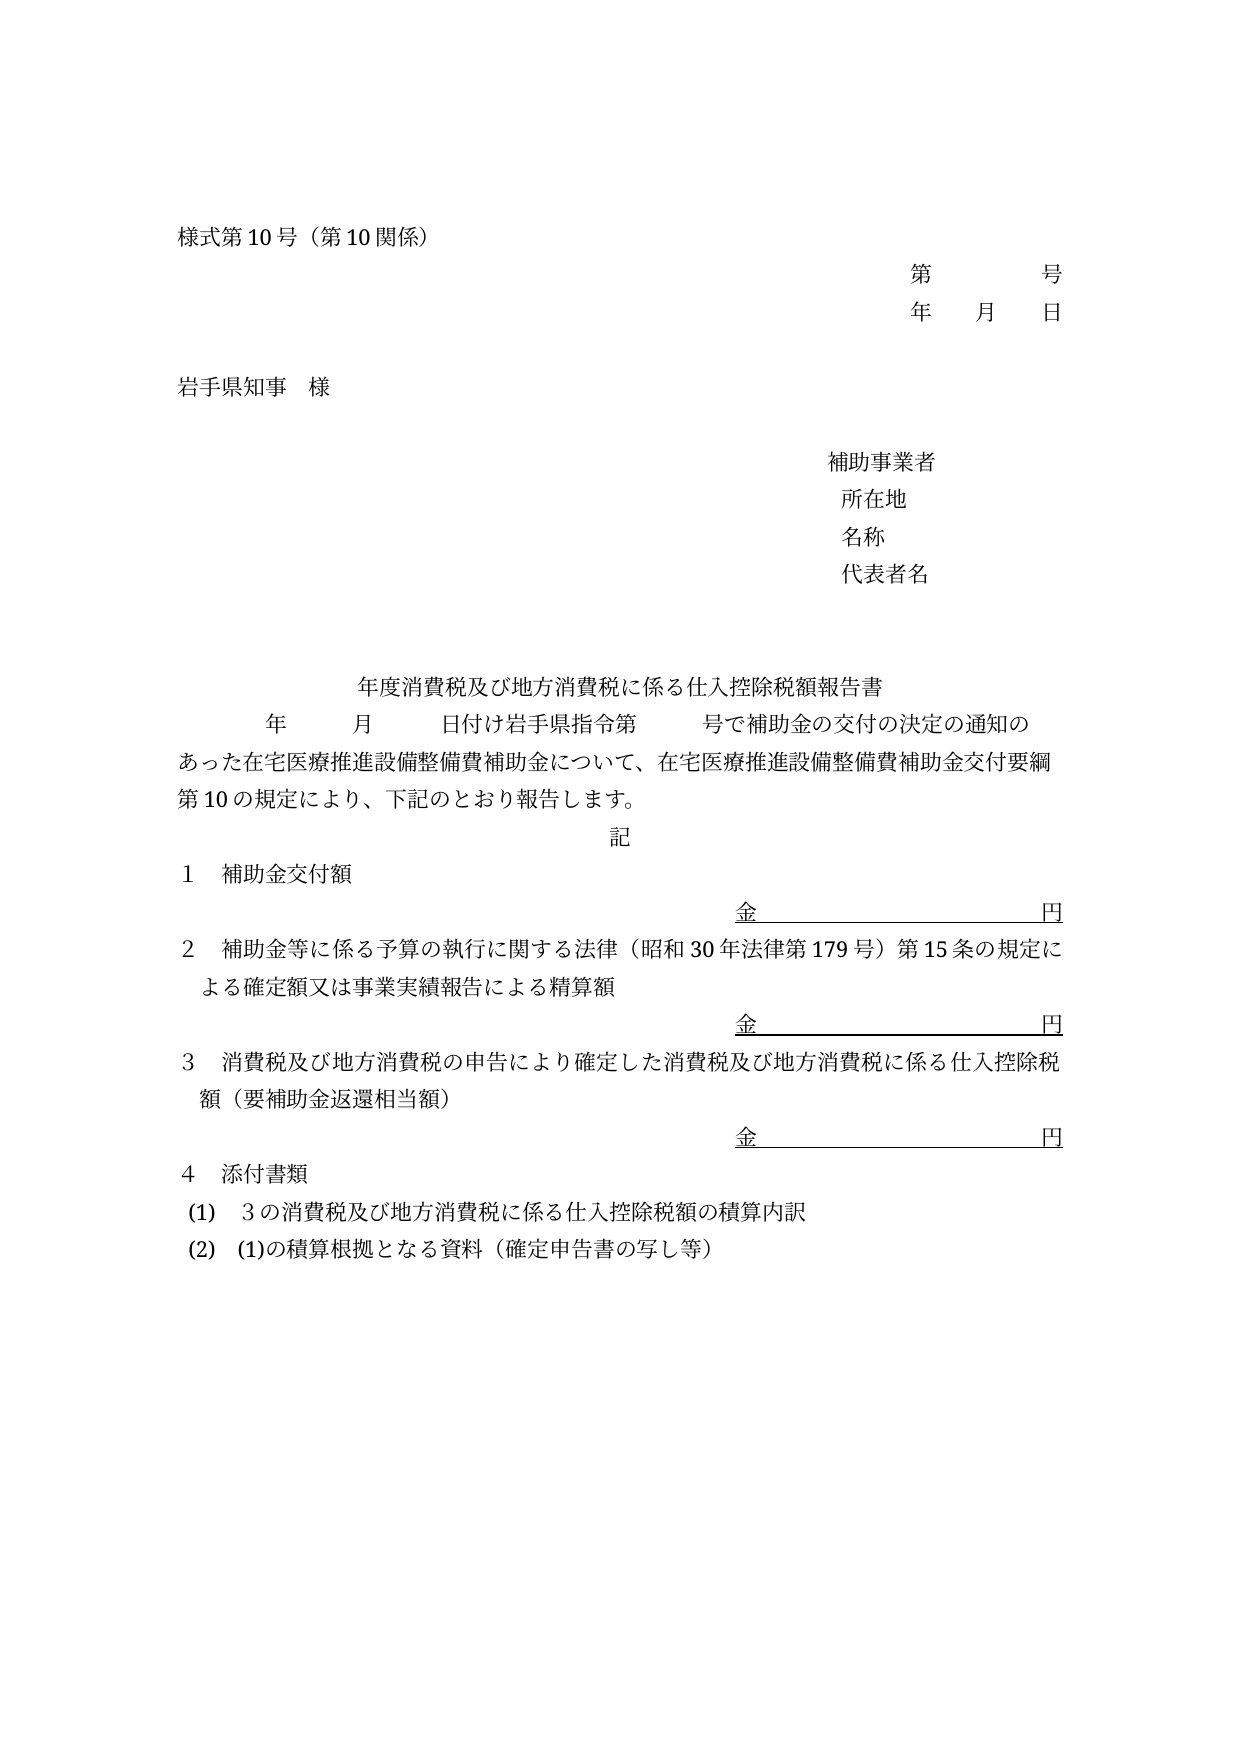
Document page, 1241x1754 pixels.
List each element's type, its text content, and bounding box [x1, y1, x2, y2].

text ３ 消費税及び地方消費税の申告により確定した消費税及び地方消費税に係る仕入控除税額（要補助金返還相当額） [177, 1042, 1063, 1117]
text 第 号 [177, 254, 1063, 292]
subtitle 記 [177, 817, 1063, 854]
text 所在地 [177, 479, 1063, 517]
text ４ 添付書類 [177, 1154, 1063, 1192]
text 年 月 日 [177, 292, 1063, 329]
text 補助事業者 [177, 442, 1063, 479]
text 代表者名 [177, 554, 1063, 592]
text 名称 [177, 517, 1063, 554]
text １ 補助金交付額 [177, 854, 1063, 892]
text 様式第10号（第10関係） [177, 217, 1063, 254]
text 金 円 [177, 1004, 1063, 1042]
text 年度消費税及び地方消費税に係る仕入控除税額報告書 [177, 667, 1063, 704]
text 金 円 [177, 1117, 1063, 1154]
text 岩手県知事 様 [177, 367, 1063, 404]
text ２ 補助金等に係る予算の執行に関する法律（昭和30年法律第179号）第15条の規定による確定額又は事業実績報告による精算額 [177, 929, 1063, 1004]
text (1) ３の消費税及び地方消費税に係る仕入控除税額の積算内訳 [188, 1192, 1063, 1229]
text (2) (1)の積算根拠となる資料（確定申告書の写し等） [177, 1229, 1063, 1267]
text 金 円 [177, 892, 1063, 929]
text 年 月 日付け岩手県指令第 号で補助金の交付の決定の通知のあった在宅医療推進設備整備費補助金について、在宅医療推進設備整備費補助金交付要綱第10の規定により、下記のとおり報告します。 [177, 704, 1063, 817]
